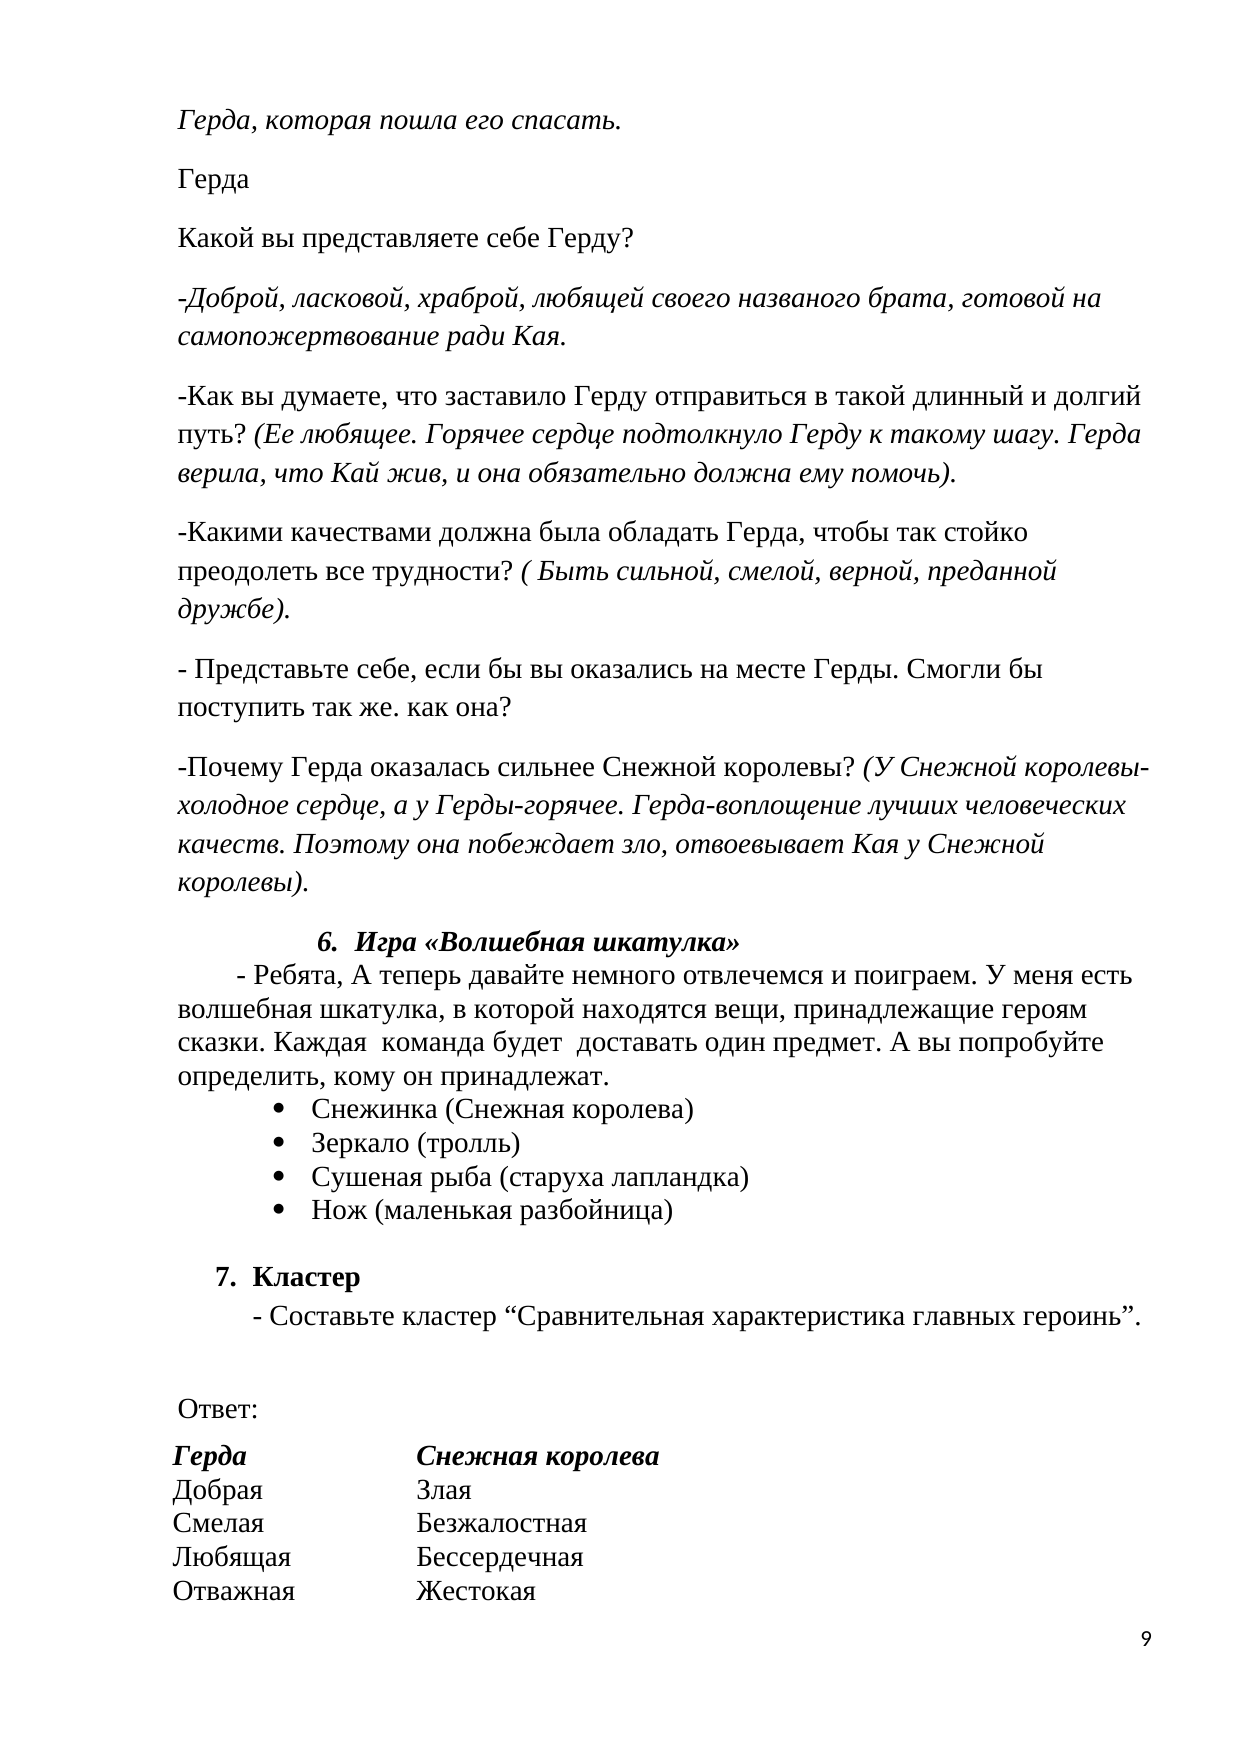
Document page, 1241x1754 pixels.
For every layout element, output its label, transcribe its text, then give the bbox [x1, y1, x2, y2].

text Ответ: [177, 1391, 1152, 1424]
list Снежинка (Снежная королева) [274, 1091, 1152, 1125]
list Нож (маленькая разбойница) [274, 1192, 1152, 1226]
table_header Герда [173, 1439, 416, 1472]
table_cell Добрая [173, 1472, 416, 1506]
text - Представьте себе, если бы вы оказались на месте Герды. Смогли бы поступить так же. как она? [177, 651, 1152, 723]
table_cell Бессердечная [416, 1539, 659, 1573]
text -Как вы думаете, что заставило Герду отправиться в такой длинный и долгий путь? (Ее любящее. Горячее сердце подтолкнуло Герду к такому шагу. Герда верила, что Кай жив, и она обязательно должна ему помочь). [177, 378, 1152, 488]
list Зеркало (тролль) [274, 1125, 1152, 1159]
text - Ребята, А теперь давайте немного отвлечемся и поиграем. У меня есть волшебная шкатулка, в которой находятся вещи, принадлежащие героям сказки. Каждая команда будет доставать один предмет. А вы попробуйте определить, кому он принадлежат. [177, 957, 1152, 1091]
list Сушеная рыба (старуха лапландка) [274, 1159, 1152, 1192]
list Кластер [215, 1259, 1152, 1293]
table_cell Злая [416, 1472, 659, 1506]
table_header Снежная королева [416, 1439, 659, 1472]
table_cell Отважная [173, 1573, 416, 1606]
list - Составьте кластер “Сравнительная характеристика главных героинь”. [252, 1298, 1152, 1332]
list Игра «Волшебная шкатулка» [317, 924, 1152, 957]
table_cell Любящая [173, 1539, 416, 1573]
table_cell Смелая [173, 1506, 416, 1539]
text -Доброй, ласковой, храброй, любящей своего названого брата, готовой на самопожертвование ради Кая. [177, 280, 1152, 352]
text -Почему Герда оказалась сильнее Снежной королевы? (У Снежной королевы- холодное сердце, а у Герды-горячее. Герда-воплощение лучших человеческих качеств. Поэтому она побеждает зло, отвоевывает Кая у Снежной королевы). [177, 749, 1152, 898]
text Герда [177, 161, 1152, 195]
text Герда, которая пошла его спасать. [177, 102, 1152, 135]
table_cell Жестокая [416, 1573, 659, 1606]
text Какой вы представляете себе Герду? [177, 221, 1152, 254]
table_cell Безжалостная [416, 1506, 659, 1539]
text -Какими качествами должна была обладать Герда, чтобы так стойко преодолеть все трудности? ( Быть сильной, смелой, верной, преданной дружбе). [177, 514, 1152, 625]
